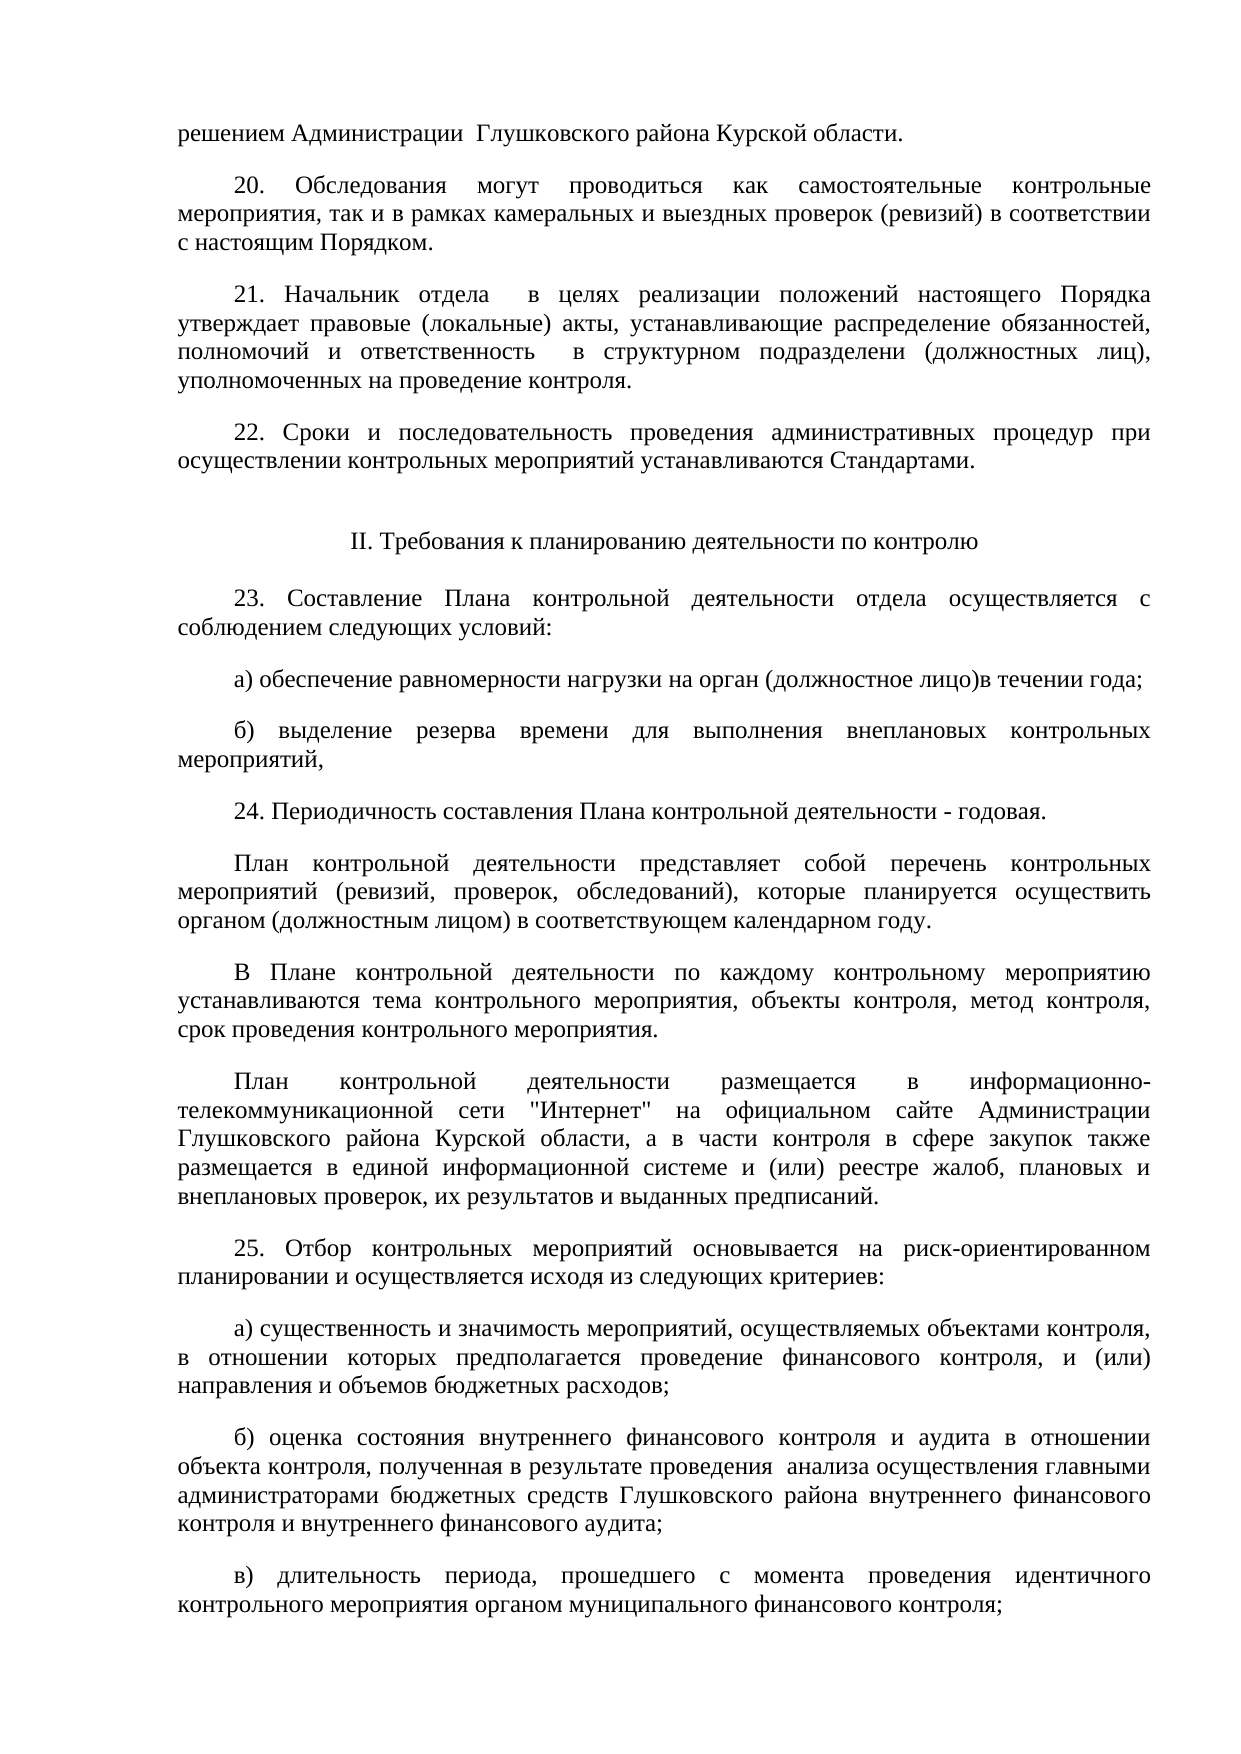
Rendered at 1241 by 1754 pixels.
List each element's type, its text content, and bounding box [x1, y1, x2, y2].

text План контрольной деятельности размещается в информационно-телекоммуникационной сети "Интернет" на официальном сайте Администрации Глушковского района Курской области, а в части контроля в сфере закупок также размещается в единой информационной системе и (или) реестре жалоб, плановых и внеплановых проверок, их результатов и выданных предписаний. [177, 1066, 1152, 1210]
text б) выделение резерва времени для выполнения внеплановых контрольных мероприятий, [177, 716, 1152, 773]
text II. Требования к планированию деятельности по контролю [177, 526, 1152, 555]
text 25. Отбор контрольных мероприятий основывается на риск-ориентированном планировании и осуществляется исходя из следующих критериев: [177, 1233, 1152, 1290]
text а) обеспечение равномерности нагрузки на орган (должностное лицо)в течении года; [177, 664, 1152, 693]
text В Плане контрольной деятельности по каждому контрольному мероприятию устанавливаются тема контрольного мероприятия, объекты контроля, метод контроля, срок проведения контрольного мероприятия. [177, 957, 1152, 1043]
text 24. Периодичность составления Плана контрольной деятельности - годовая. [177, 796, 1152, 825]
text а) существенность и значимость мероприятий, осуществляемых объектами контроля, в отношении которых предполагается проведение финансового контроля, и (или) направления и объемов бюджетных расходов; [177, 1313, 1152, 1399]
text План контрольной деятельности представляет собой перечень контрольных мероприятий (ревизий, проверок, обследований), которые планируется осуществить органом (должностным лицом) в соответствующем календарном году. [177, 848, 1152, 934]
text в) длительность периода, прошедшего с момента проведения идентичного контрольного мероприятия органом муниципального финансового контроля; [177, 1560, 1152, 1618]
text 23. Составление Плана контрольной деятельности отдела осуществляется с соблюдением следующих условий: [177, 583, 1152, 641]
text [177, 118, 1152, 147]
text 20. Обследования могут проводиться как самостоятельные контрольные мероприятия, так и в рамках камеральных и выездных проверок (ревизий) в соответствии с настоящим Порядком. [177, 170, 1152, 256]
text б) оценка состояния внутреннего финансового контроля и аудита в отношении объекта контроля, полученная в результате проведения анализа осуществления главными администраторами бюджетных средств Глушковского района внутреннего финансового контроля и внутреннего финансового аудита; [177, 1422, 1152, 1537]
text 21. Начальник отдела в целях реализации положений настоящего Порядка утверждает правовые (локальные) акты, устанавливающие распределение обязанностей, полномочий и ответственность в структурном подразделени (должностных лиц), уполномоченных на проведение контроля. [177, 279, 1152, 394]
text 22. Сроки и последовательность проведения административных процедур при осуществлении контрольных мероприятий устанавливаются Стандартами. [177, 417, 1152, 474]
